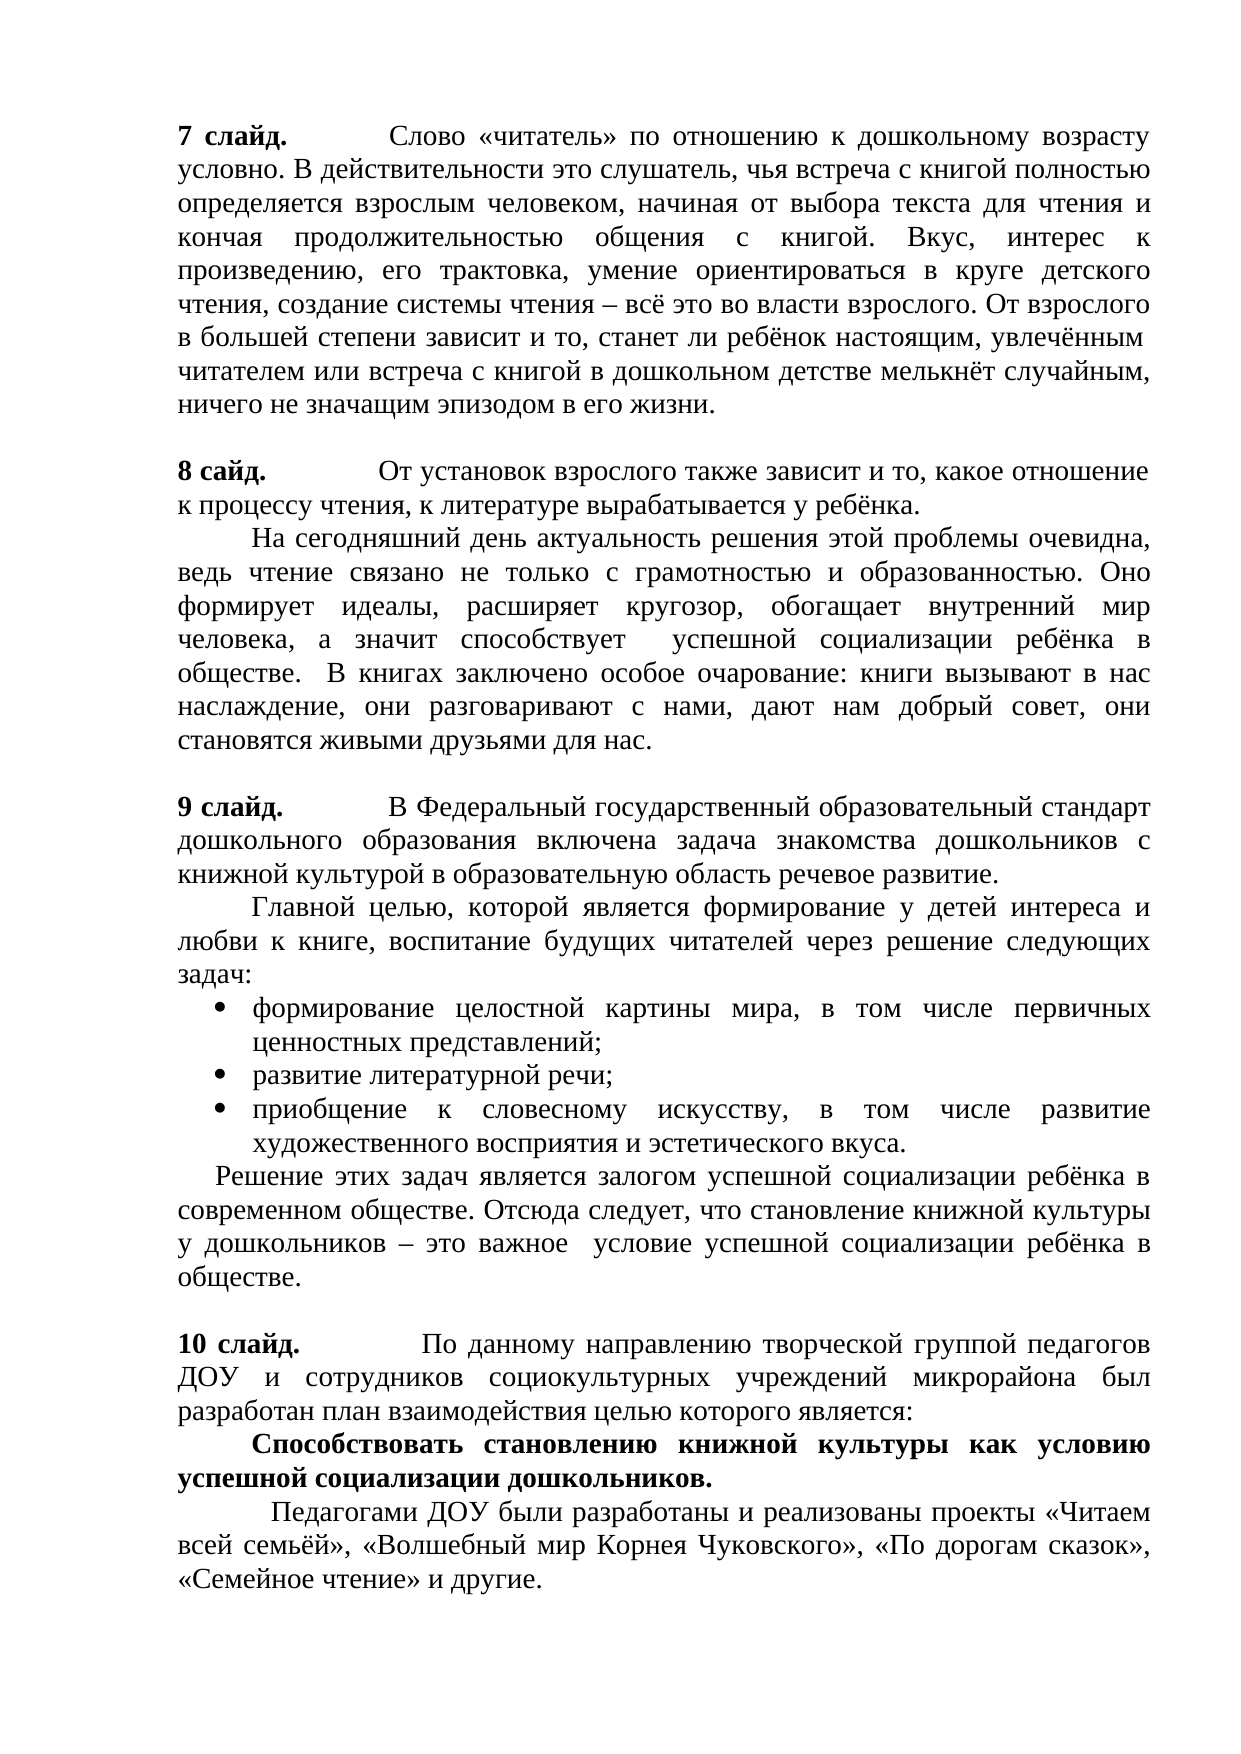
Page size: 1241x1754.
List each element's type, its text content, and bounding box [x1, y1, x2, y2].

list формирование целостной картины мира, в том числе первичных ценностных представлений; [215, 990, 1152, 1057]
text Способствовать становлению книжной культуры как условию успешной социализации дошкольников. [177, 1427, 1152, 1494]
text 10 слайд. По данному направлению творческой группой педагогов ДОУ и сотрудников социокультурных учреждений микрорайона был разработан план взаимодействия целью которого является: [177, 1326, 1152, 1427]
text Педагогами ДОУ были разработаны и реализованы проекты «Читаем всей семьёй», «Волшебный мир Корнея Чуковского», «По дорогам сказок», «Семейное чтение» и другие. [177, 1494, 1152, 1594]
text Главной целью, которой является формирование у детей интереса и любви к книге, воспитание будущих читателей через решение следующих задач: [177, 889, 1152, 990]
text Решение этих задач является залогом успешной социализации ребёнка в современном обществе. Отсюда следует, что становление книжной культуры у дошкольников – это важное условие успешной социализации ребёнка в обществе. [177, 1158, 1152, 1292]
list развитие литературной речи; [215, 1057, 1152, 1091]
list приобщение к словесному искусству, в том числе развитие художественного восприятия и эстетического вкуса. [215, 1091, 1152, 1158]
text На сегодняшний день актуальность решения этой проблемы очевидна, ведь чтение связано не только с грамотностью и образованностью. Оно формирует идеалы, расширяет кругозор, обогащает внутренний мир человека, а значит способствует успешной социализации ребёнка в обществе. В книгах заключено особое очарование: книги вызывают в нас наслаждение, они разговаривают с нами, дают нам добрый совет, они становятся живыми друзьями для нас. [177, 521, 1152, 755]
text 7 слайд. Слово «читатель» по отношению к дошкольному возрасту условно. В действительности это слушатель, чья встреча с книгой полностью определяется взрослым человеком, начиная от выбора текста для чтения и кончая продолжительностью общения с книгой. Вкус, интерес к произведению, его трактовка, умение ориентироваться в круге детского чтения, создание системы чтения – всё это во власти взрослого. От взрослого в большей степени зависит и то, станет ли ребёнок настоящим, увлечённым читателем или встреча с книгой в дошкольном детстве мелькнёт случайным, ничего не значащим эпизодом в его жизни. [177, 118, 1152, 420]
text 9 слайд. В Федеральный государственный образовательный стандарт дошкольного образования включена задача знакомства дошкольников с книжной культурой в образовательную область речевое развитие. [177, 789, 1152, 889]
text 8 сайд. От установок взрослого также зависит и то, какое отношение к процессу чтения, к литературе вырабатывается у ребёнка. [177, 453, 1152, 521]
